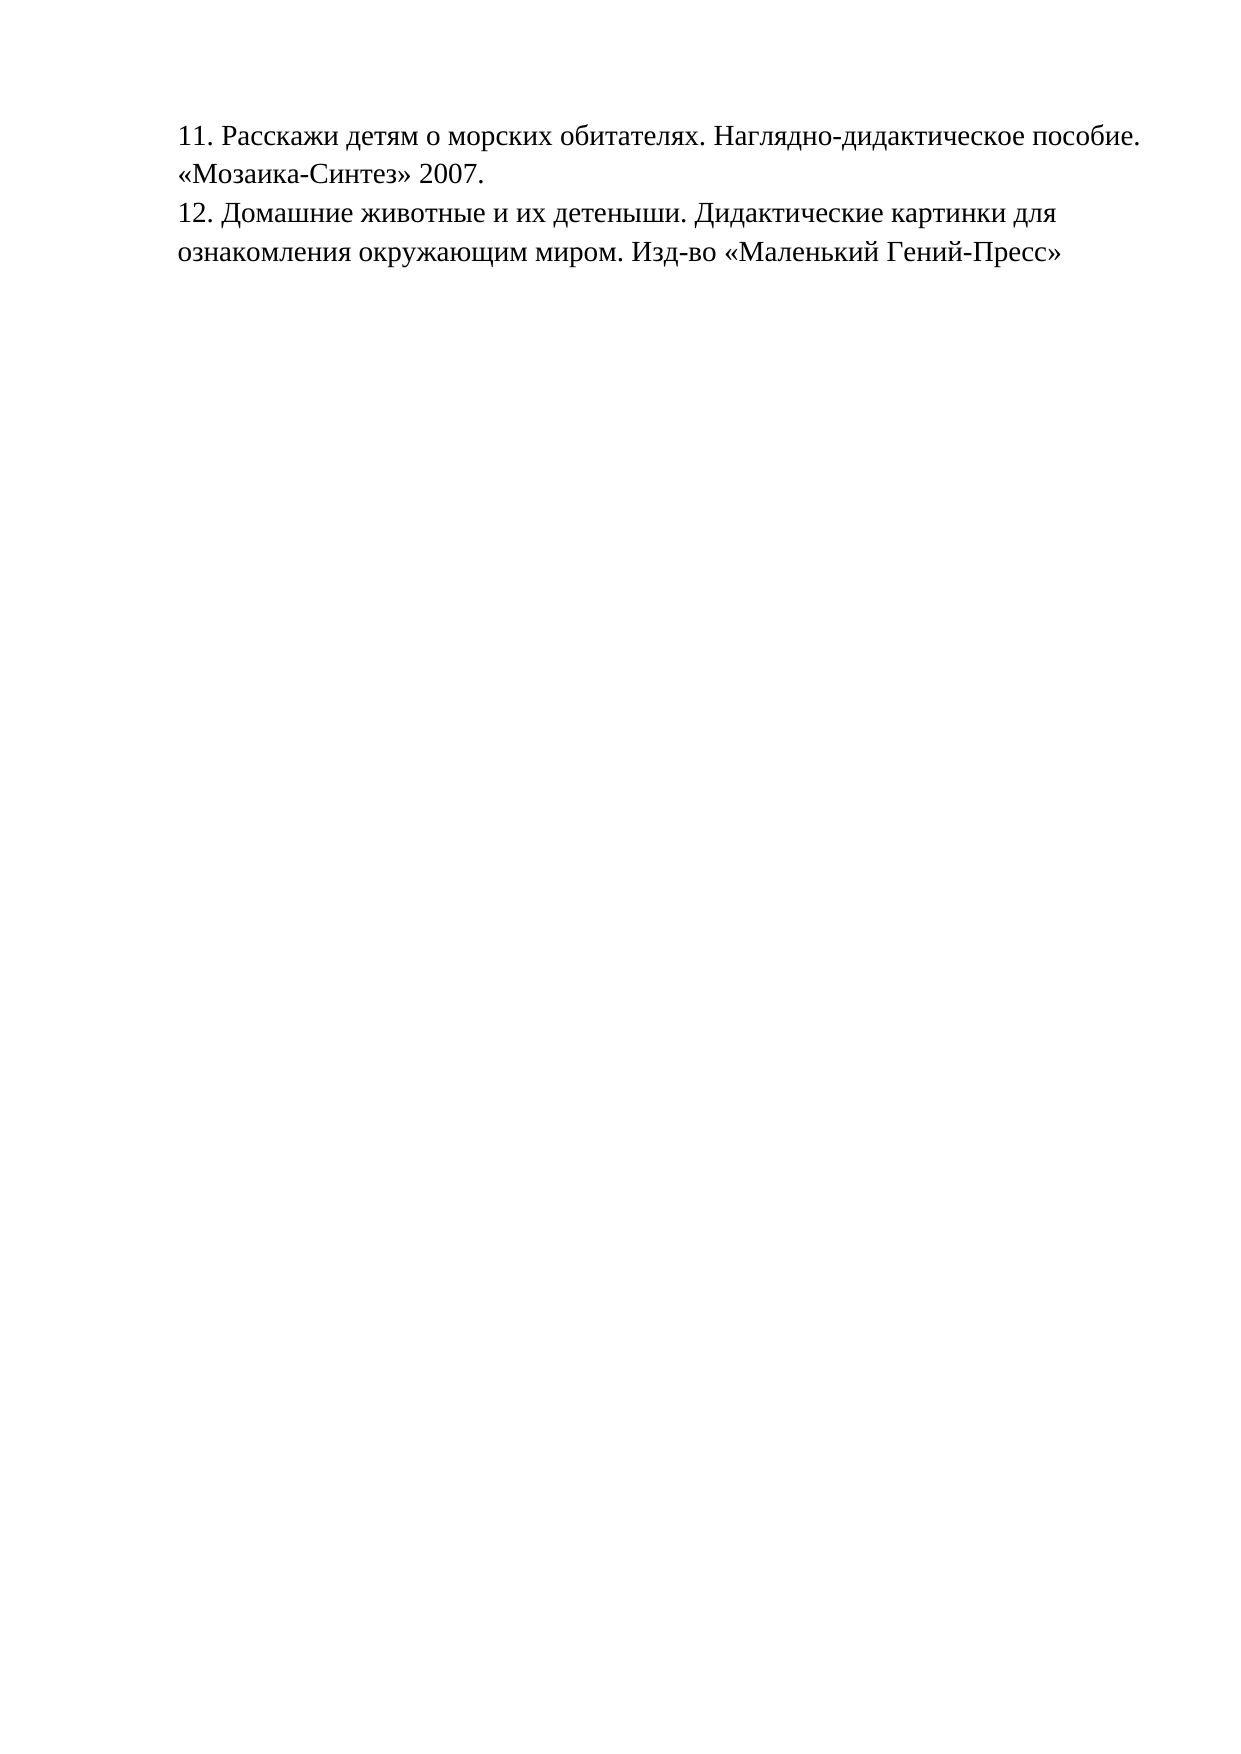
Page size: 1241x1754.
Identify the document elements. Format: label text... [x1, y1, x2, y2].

text 11. Расскажи детям о морских обитателях. Наглядно-дидактическое пособие. «Мозаика-Синтез» 2007. [177, 118, 1152, 190]
text 12. Домашние животные и их детеныши. Дидактические картинки для ознакомления окружающим миром. Изд-во «Маленький Гений-Пресс» [177, 195, 1152, 267]
